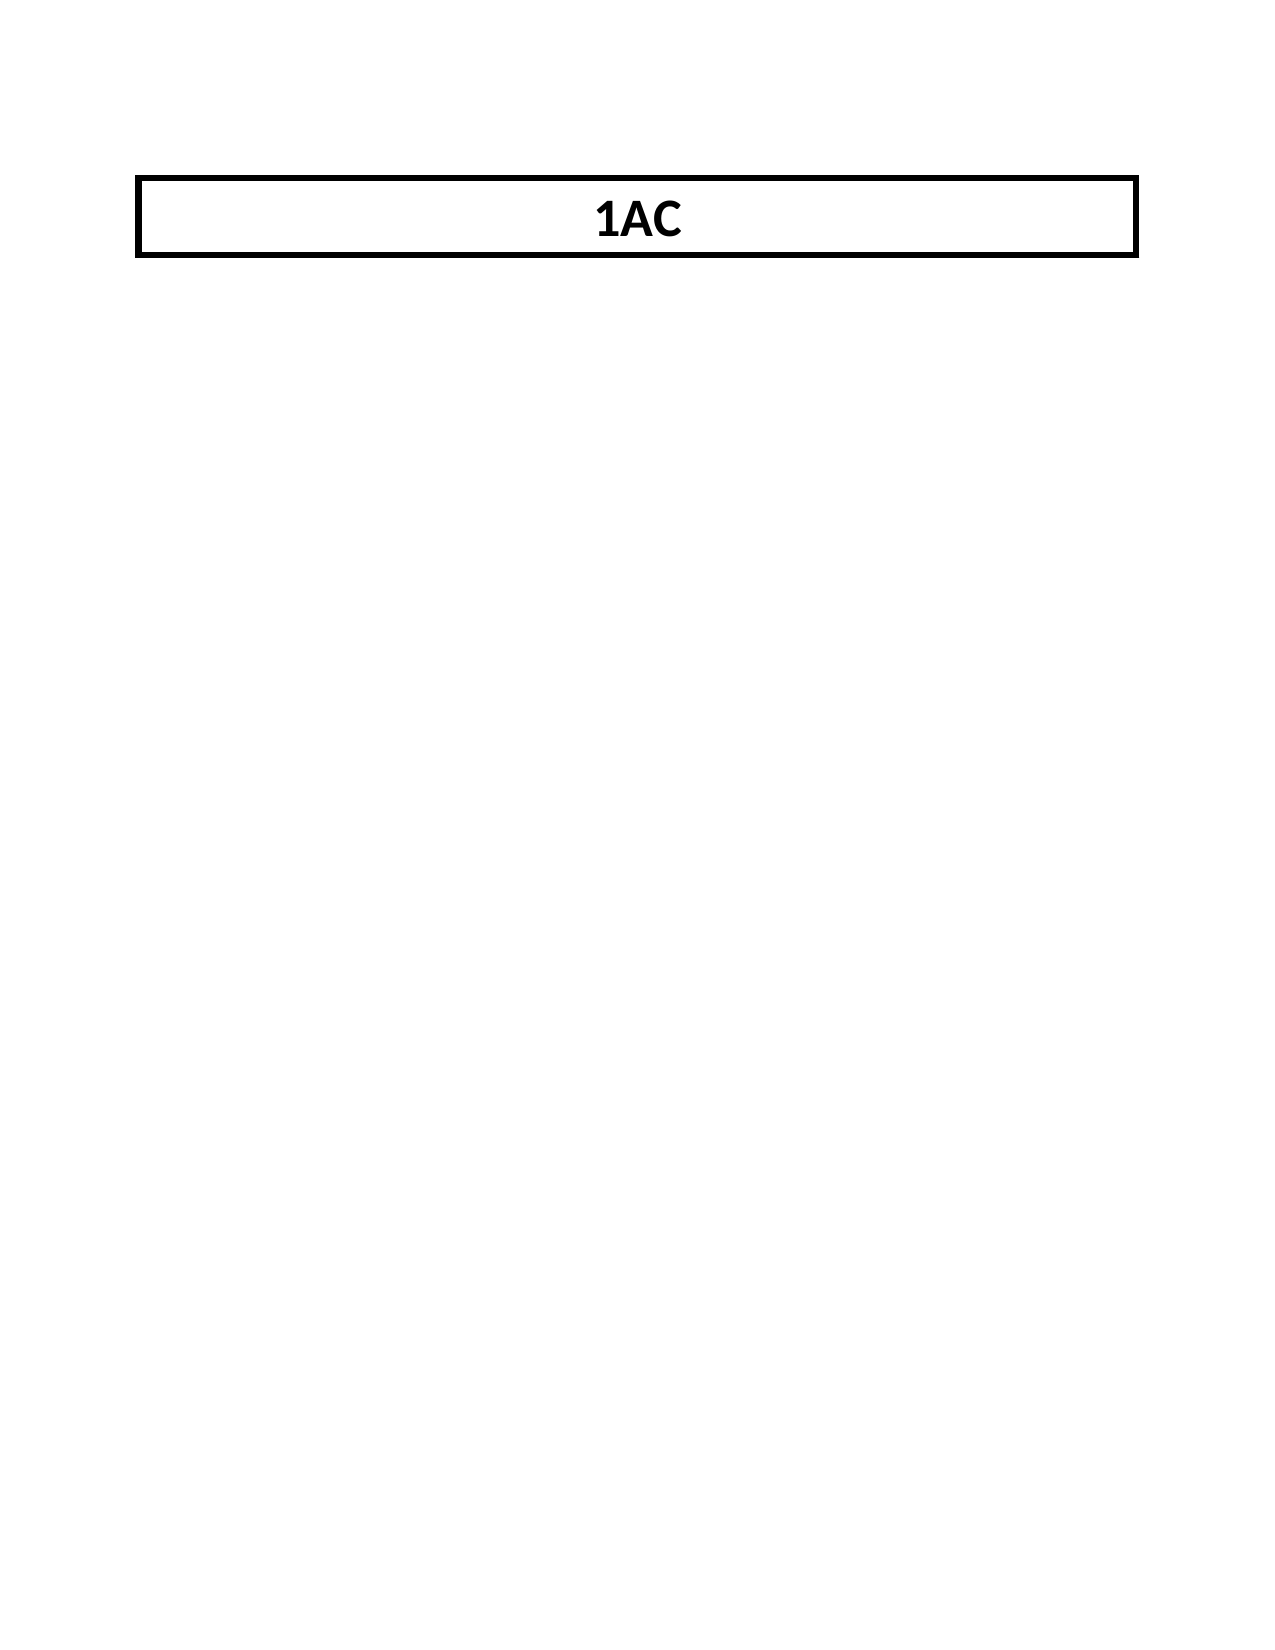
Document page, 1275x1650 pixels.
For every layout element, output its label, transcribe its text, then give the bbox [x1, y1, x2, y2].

subtitle 1AC [142, 181, 1133, 252]
